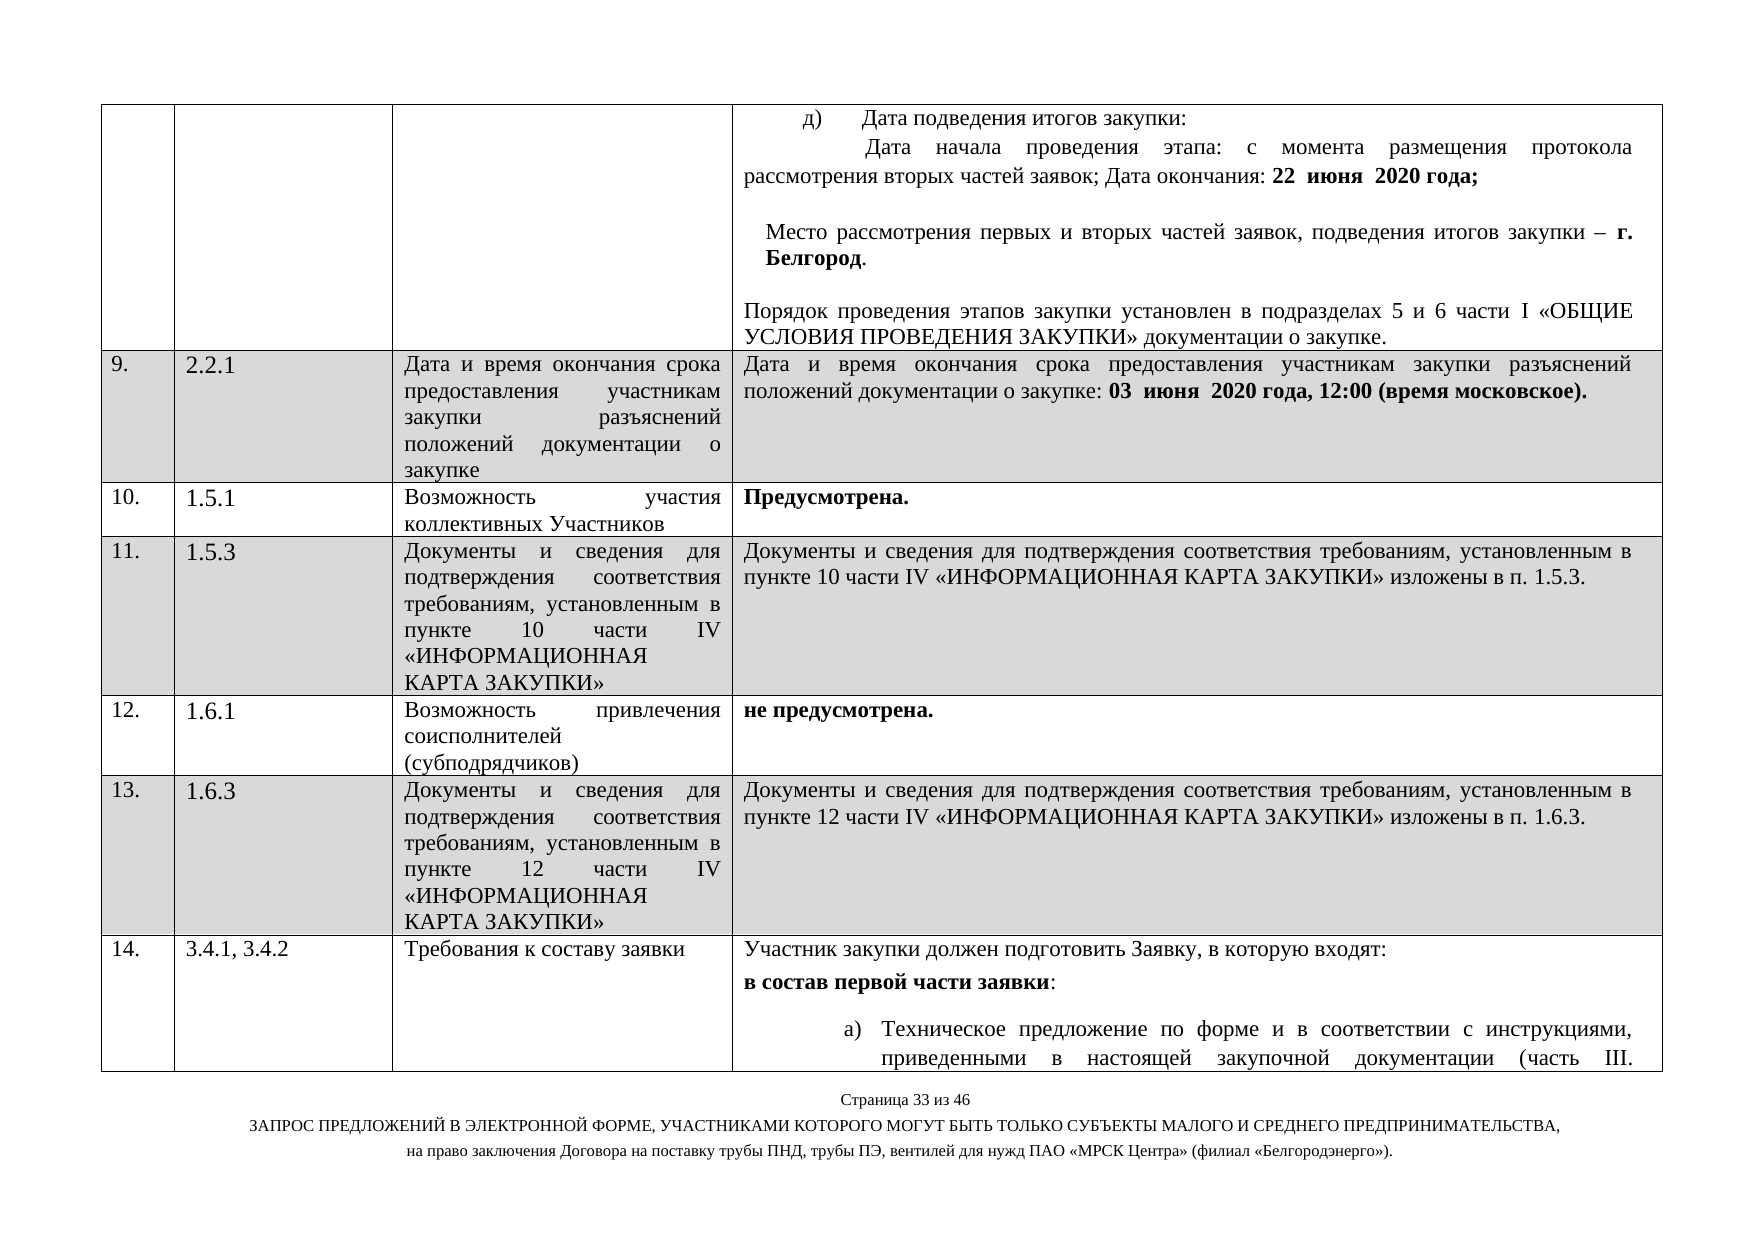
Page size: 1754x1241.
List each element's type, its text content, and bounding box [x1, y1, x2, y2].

table_cell Документы и сведения для подтверждения соответствия требованиям, установленным в пункте 10 части IV «ИНФОРМАЦИОННАЯ КАРТА ЗАКУПКИ» изложены в п. 1.5.3. [733, 537, 1662, 695]
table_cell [393, 936, 732, 1071]
table_cell Предусмотрена. [733, 483, 1662, 536]
table_cell 3.4.1, 3.4.2 [175, 936, 392, 1071]
table_cell [102, 105, 174, 349]
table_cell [733, 936, 1662, 1071]
table_cell Документы и сведения для подтверждения соответствия требованиям, установленным в пункте 12 части IV «ИНФОРМАЦИОННАЯ КАРТА ЗАКУПКИ» [393, 776, 732, 934]
table_cell Документы и сведения для подтверждения соответствия требованиям, установленным в пункте 10 части IV «ИНФОРМАЦИОННАЯ КАРТА ЗАКУПКИ» [393, 537, 732, 695]
table_cell 1.6.3 [175, 776, 392, 934]
table_cell Дата и время окончания срока предоставления участникам закупки разъяснений положений документации о закупке [393, 351, 732, 482]
table_cell [102, 776, 174, 934]
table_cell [393, 105, 732, 349]
table_cell Документы и сведения для подтверждения соответствия требованиям, установленным в пункте 12 части IV «ИНФОРМАЦИОННАЯ КАРТА ЗАКУПКИ» изложены в п. 1.6.3. [733, 776, 1662, 934]
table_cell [733, 105, 1662, 349]
table_cell Возможность участия коллективных Участников [393, 483, 732, 536]
table_cell 1.6.1 [175, 696, 392, 775]
table_cell 2.2.1 [175, 351, 392, 482]
table_cell Дата и время окончания срока предоставления участникам закупки разъяснений положений документации о закупке: 03 июня 2020 года, 12:00 (время московское). [733, 351, 1662, 482]
table_cell [102, 936, 174, 1071]
table_cell 1.5.1 [175, 483, 392, 536]
table_cell 1.5.3 [175, 537, 392, 695]
table_cell [102, 483, 174, 536]
table_cell Возможность привлечения соисполнителей (субподрядчиков) [393, 696, 732, 775]
table_cell [102, 351, 174, 482]
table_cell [175, 105, 392, 349]
table_cell не предусмотрена. [733, 696, 1662, 775]
table_cell [102, 696, 174, 775]
table_cell [102, 537, 174, 695]
